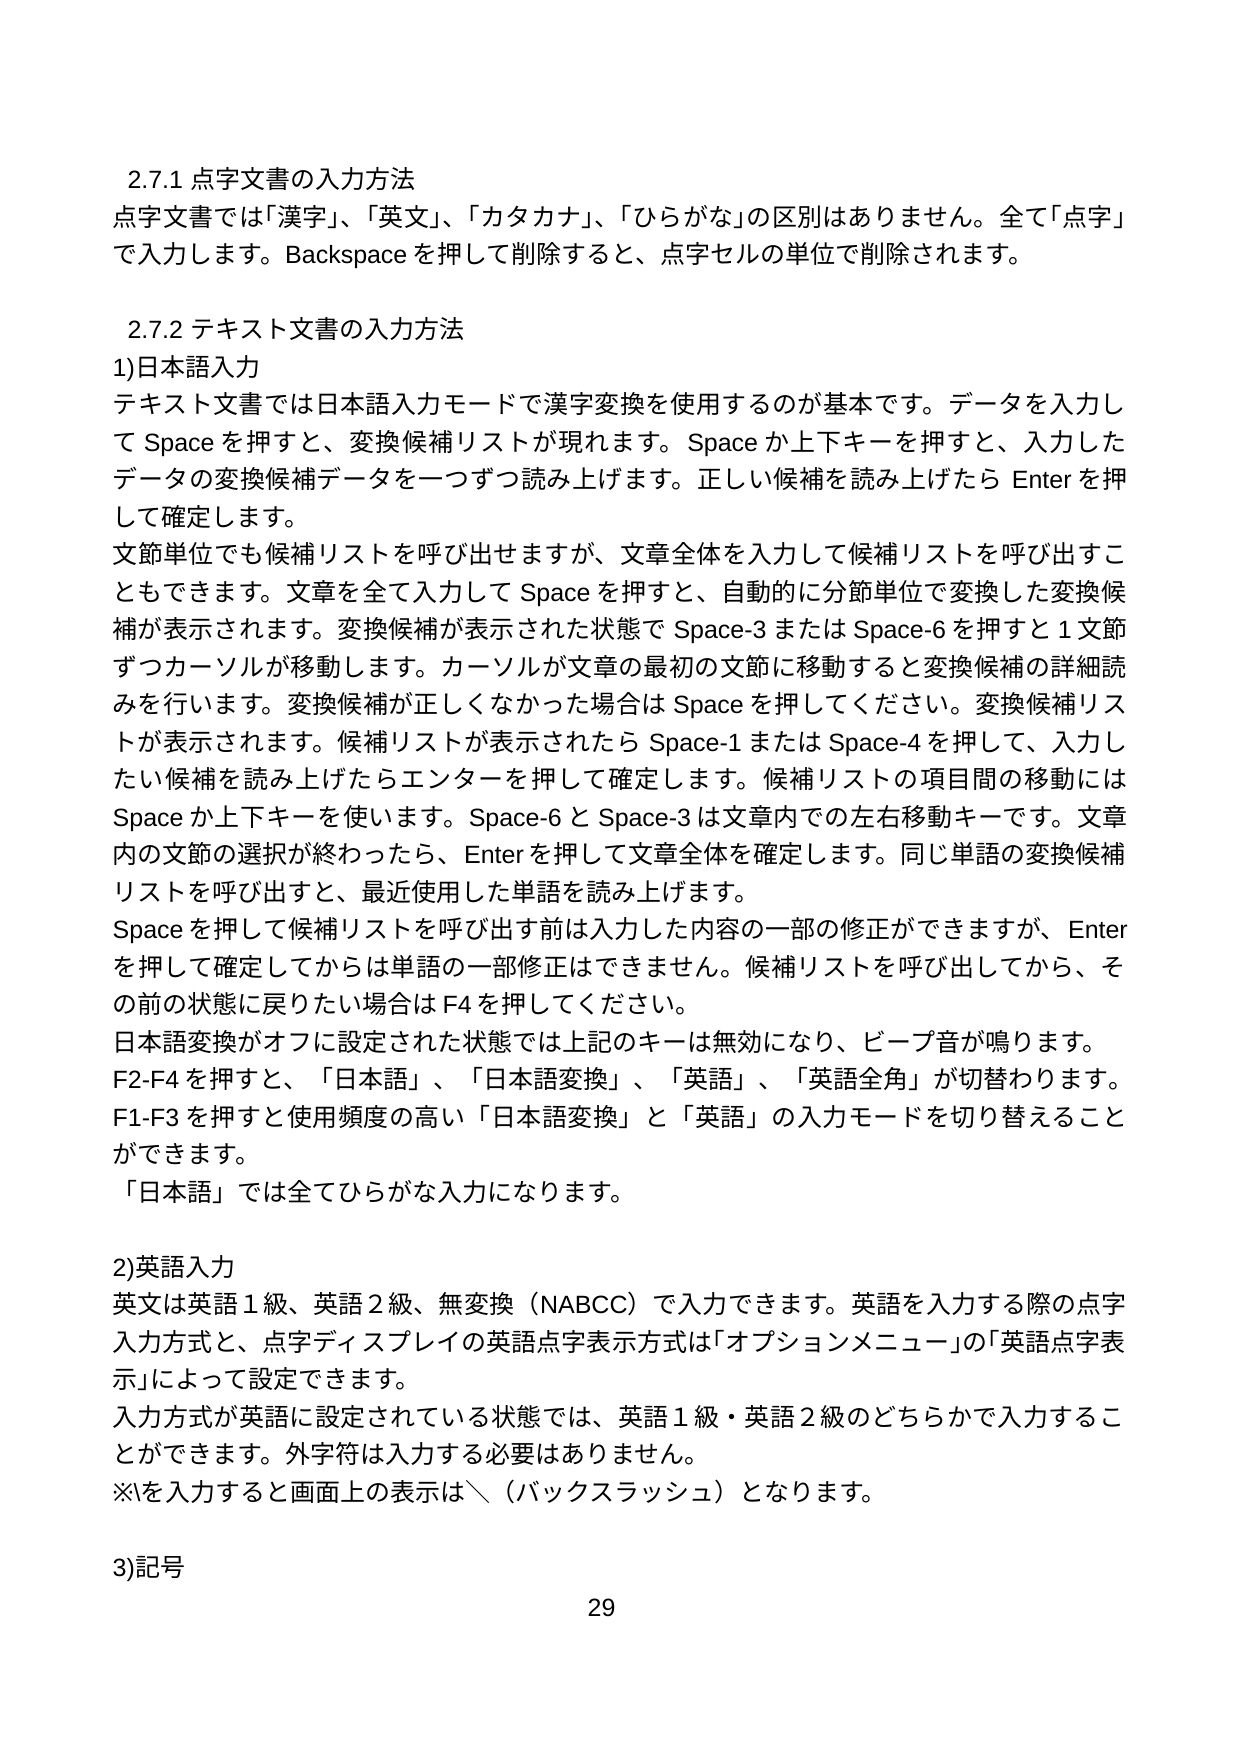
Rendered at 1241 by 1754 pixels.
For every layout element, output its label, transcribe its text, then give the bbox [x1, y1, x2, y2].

text 1)日本語入力 [112, 347, 1128, 384]
text 入力方式が英語に設定されている状態では、英語１級・英語２級のどちらかで入力することができます。外字符は入力する必要はありません。 [112, 1397, 1128, 1472]
text 3)記号 [112, 1547, 1128, 1584]
text 文節単位でも候補リストを呼び出せますが、文章全体を入力して候補リストを呼び出すこともできます。文章を全て入力してSpaceを押すと、自動的に分節単位で変換した変換候補が表示されます。変換候補が表示された状態でSpace-3またはSpace-6を押すと1文節ずつカーソルが移動します。カーソルが文章の最初の文節に移動すると変換候補の詳細読みを行います。変換候補が正しくなかった場合はSpaceを押してください。変換候補リストが表示されます。候補リストが表示されたらSpace-1またはSpace-4を押して、入力したい候補を読み上げたらエンターを押して確定します。候補リストの項目間の移動にはSpaceか上下キーを使います。Space-6とSpace-3は文章内での左右移動キーです。文章内の文節の選択が終わったら、Enterを押して文章全体を確定します。同じ単語の変換候補リストを呼び出すと、最近使用した単語を読み上げます。 [112, 534, 1128, 909]
text F2-F4を押すと、「日本語」、「日本語変換」、「英語」、「英語全角」が切替わります。 [112, 1059, 1128, 1097]
text ※\を入力すると画面上の表示は＼（バックスラッシュ）となります。 [112, 1472, 1128, 1509]
text 点字文書では｢漢字｣、｢英文｣、｢カタカナ｣、｢ひらがな｣の区別はありません。全て｢点字｣で入力します。Backspaceを押して削除すると、点字セルの単位で削除されます。 [112, 197, 1128, 272]
text 日本語変換がオフに設定された状態では上記のキーは無効になり、ビープ音が鳴ります。 [112, 1022, 1128, 1059]
subtitle 点字文書の入力方法 [127, 159, 1128, 197]
subtitle テキスト文書の入力方法 [127, 309, 1128, 347]
text F1-F3を押すと使用頻度の高い「日本語変換」と「英語」の入力モードを切り替えることができます。 [112, 1097, 1128, 1172]
text テキスト文書では日本語入力モードで漢字変換を使用するのが基本です。データを入力してSpaceを押すと、変換候補リストが現れます。Spaceか上下キーを押すと、入力したデータの変換候補データを一つずつ読み上げます。正しい候補を読み上げたらEnterを押して確定します。 [112, 384, 1128, 534]
text 英文は英語１級、英語２級、無変換（NABCC）で入力できます。英語を入力する際の点字入力方式と、点字ディスプレイの英語点字表示方式は｢オプションメニュー｣の｢英語点字表示｣によって設定できます。 [112, 1284, 1128, 1397]
text 「日本語」では全てひらがな入力になります。 [112, 1172, 1128, 1209]
text 2)英語入力 [112, 1247, 1128, 1284]
text Spaceを押して候補リストを呼び出す前は入力した内容の一部の修正ができますが、Enterを押して確定してからは単語の一部修正はできません。候補リストを呼び出してから、その前の状態に戻りたい場合はF4を押してください。 [112, 909, 1128, 1022]
